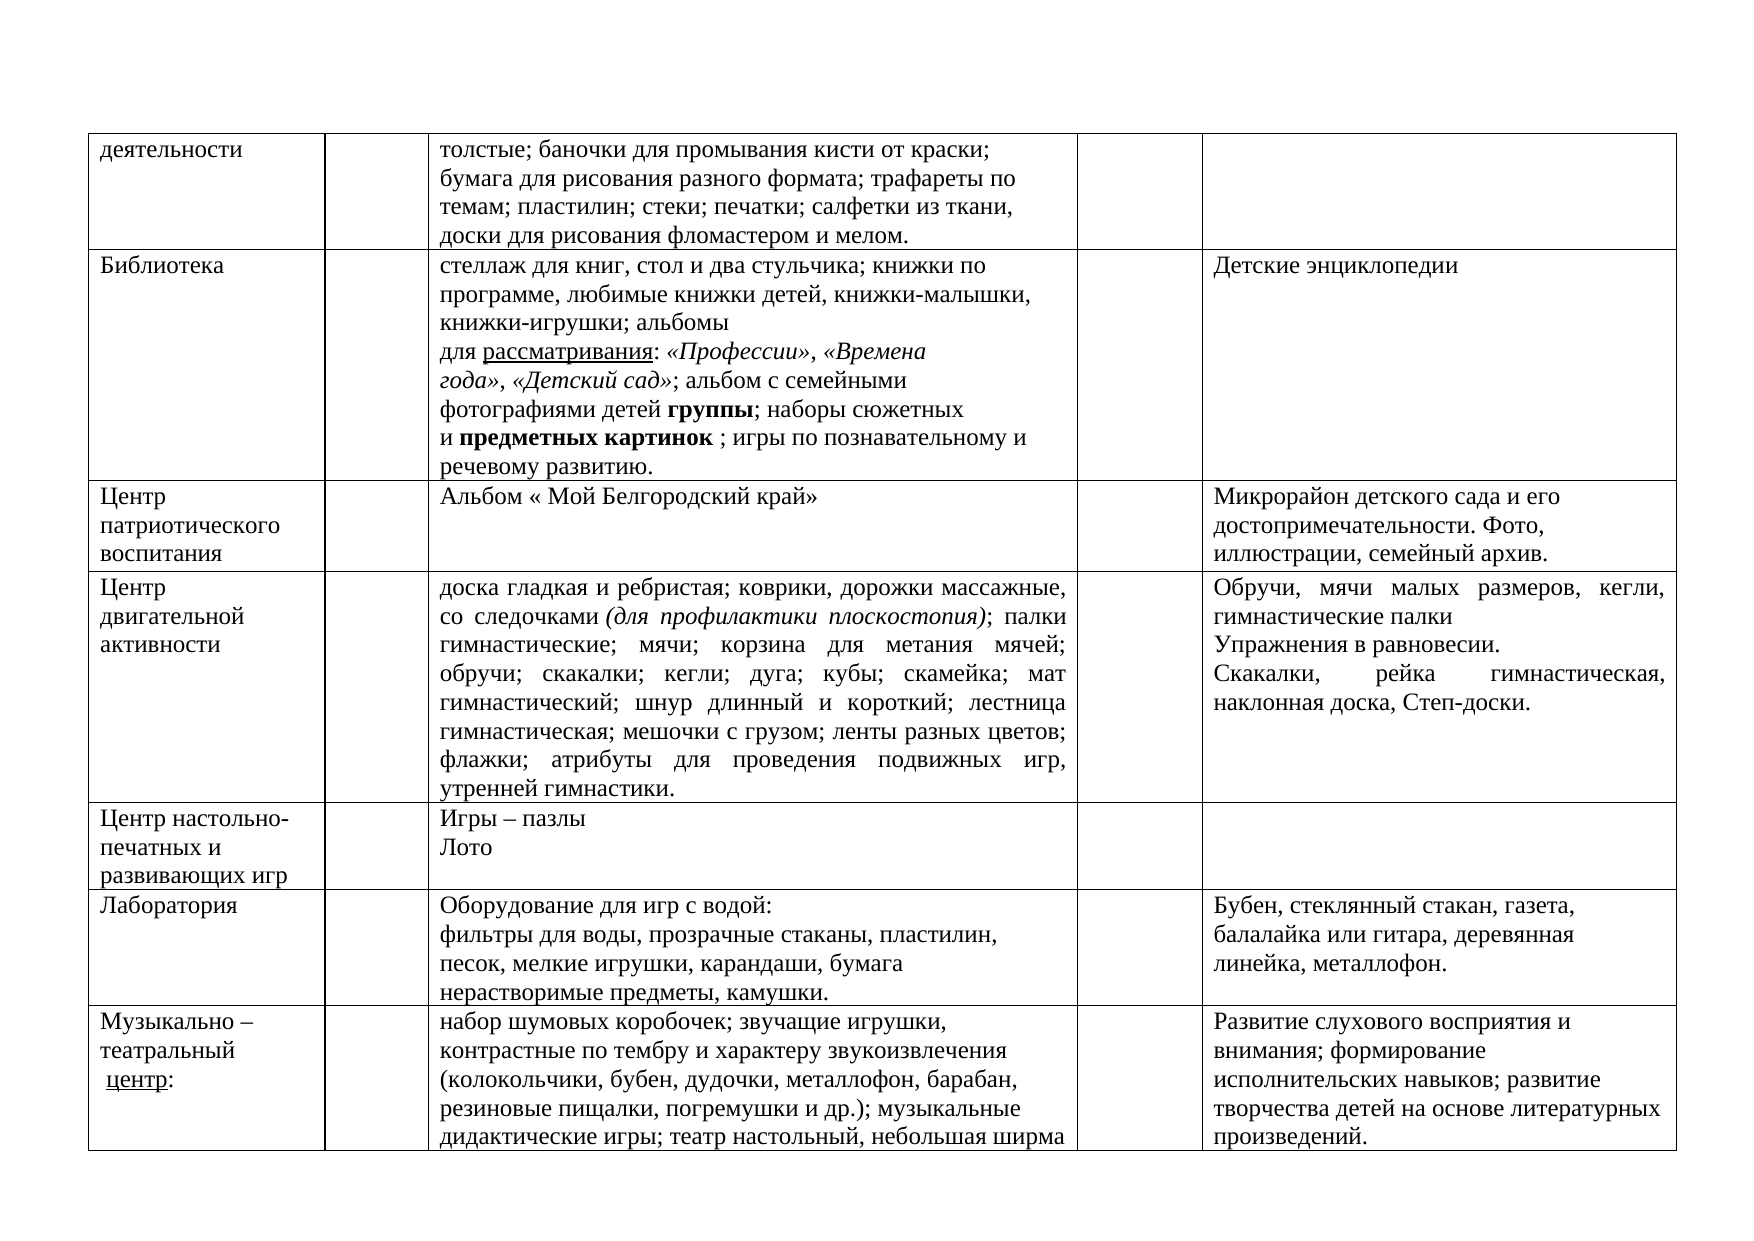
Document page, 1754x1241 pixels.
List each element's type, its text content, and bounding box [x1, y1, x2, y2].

table_cell [326, 481, 428, 571]
table_cell Центр настольно-печатных и развивающих игр [89, 803, 324, 889]
table_cell [1203, 803, 1676, 889]
table_cell Библиотека [89, 250, 324, 480]
table_cell [326, 572, 428, 802]
table_cell [326, 803, 428, 889]
table_cell Лаборатория [89, 890, 324, 1005]
table_cell Детские энциклопедии [1203, 250, 1676, 480]
table_cell Оборудование для игр с водой: фильтры для воды, прозрачные стаканы, пластилин, песок, мелкие игрушки, карандаши, бумага нерастворимые предметы, камушки. [429, 890, 1077, 1005]
table_cell [1078, 481, 1202, 571]
table_cell [326, 890, 428, 1005]
table_cell Центр патриотического воспитания [89, 481, 324, 571]
table_cell Центр двигательной активности [89, 572, 324, 802]
table_cell Бубен, стеклянный стакан, газета, балалайка или гитара, деревянная линейка, металлофон. [1203, 890, 1676, 1005]
table_cell Игры – пазлы Лото [429, 803, 1077, 889]
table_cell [89, 134, 324, 249]
table_cell доска гладкая и ребристая; коврики, дорожки массажные, со следочками (для профилактики плоскостопия); палки гимнастические; мячи; корзина для метания мячей; обручи; скакалки; кегли; дуга; кубы; скамейка; мат гимнастический; шнур длинный и короткий; лестница гимнастическая; мешочки с грузом; ленты разных цветов; флажки; атрибуты для проведения подвижных игр, утренней гимнастики. [429, 572, 1077, 802]
table_cell [326, 1006, 428, 1150]
table_cell [1078, 890, 1202, 1005]
table_cell [1078, 134, 1202, 249]
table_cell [1203, 1006, 1676, 1150]
table_cell [1078, 803, 1202, 889]
table_cell [1078, 250, 1202, 480]
table_cell [326, 134, 428, 249]
table_cell стеллаж для книг, стол и два стульчика; книжки по программе, любимые книжки детей, книжки-малышки, книжки-игрушки; альбомы для рассматривания: «Профессии», «Времена года», «Детский сад»; альбом с семейными фотографиями детей группы; наборы сюжетных и предметных картинок ; игры по познавательному и речевому развитию. [429, 250, 1077, 480]
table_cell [429, 1006, 1077, 1150]
table_cell Обручи, мячи малых размеров, кегли, гимнастические палки Упражнения в равновесии. Скакалки, рейка гимнастическая, наклонная доска, Степ-доски. [1203, 572, 1676, 802]
table_cell [1203, 134, 1676, 249]
table_cell Микрорайон детского сада и его достопримечательности. Фото, иллюстрации, семейный архив. [1203, 481, 1676, 571]
table_cell [326, 250, 428, 480]
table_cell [89, 1006, 324, 1150]
table_cell [1078, 1006, 1202, 1150]
table_cell [1078, 572, 1202, 802]
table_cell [429, 134, 1077, 249]
table_cell Альбом « Мой Белгородский край» [429, 481, 1077, 571]
